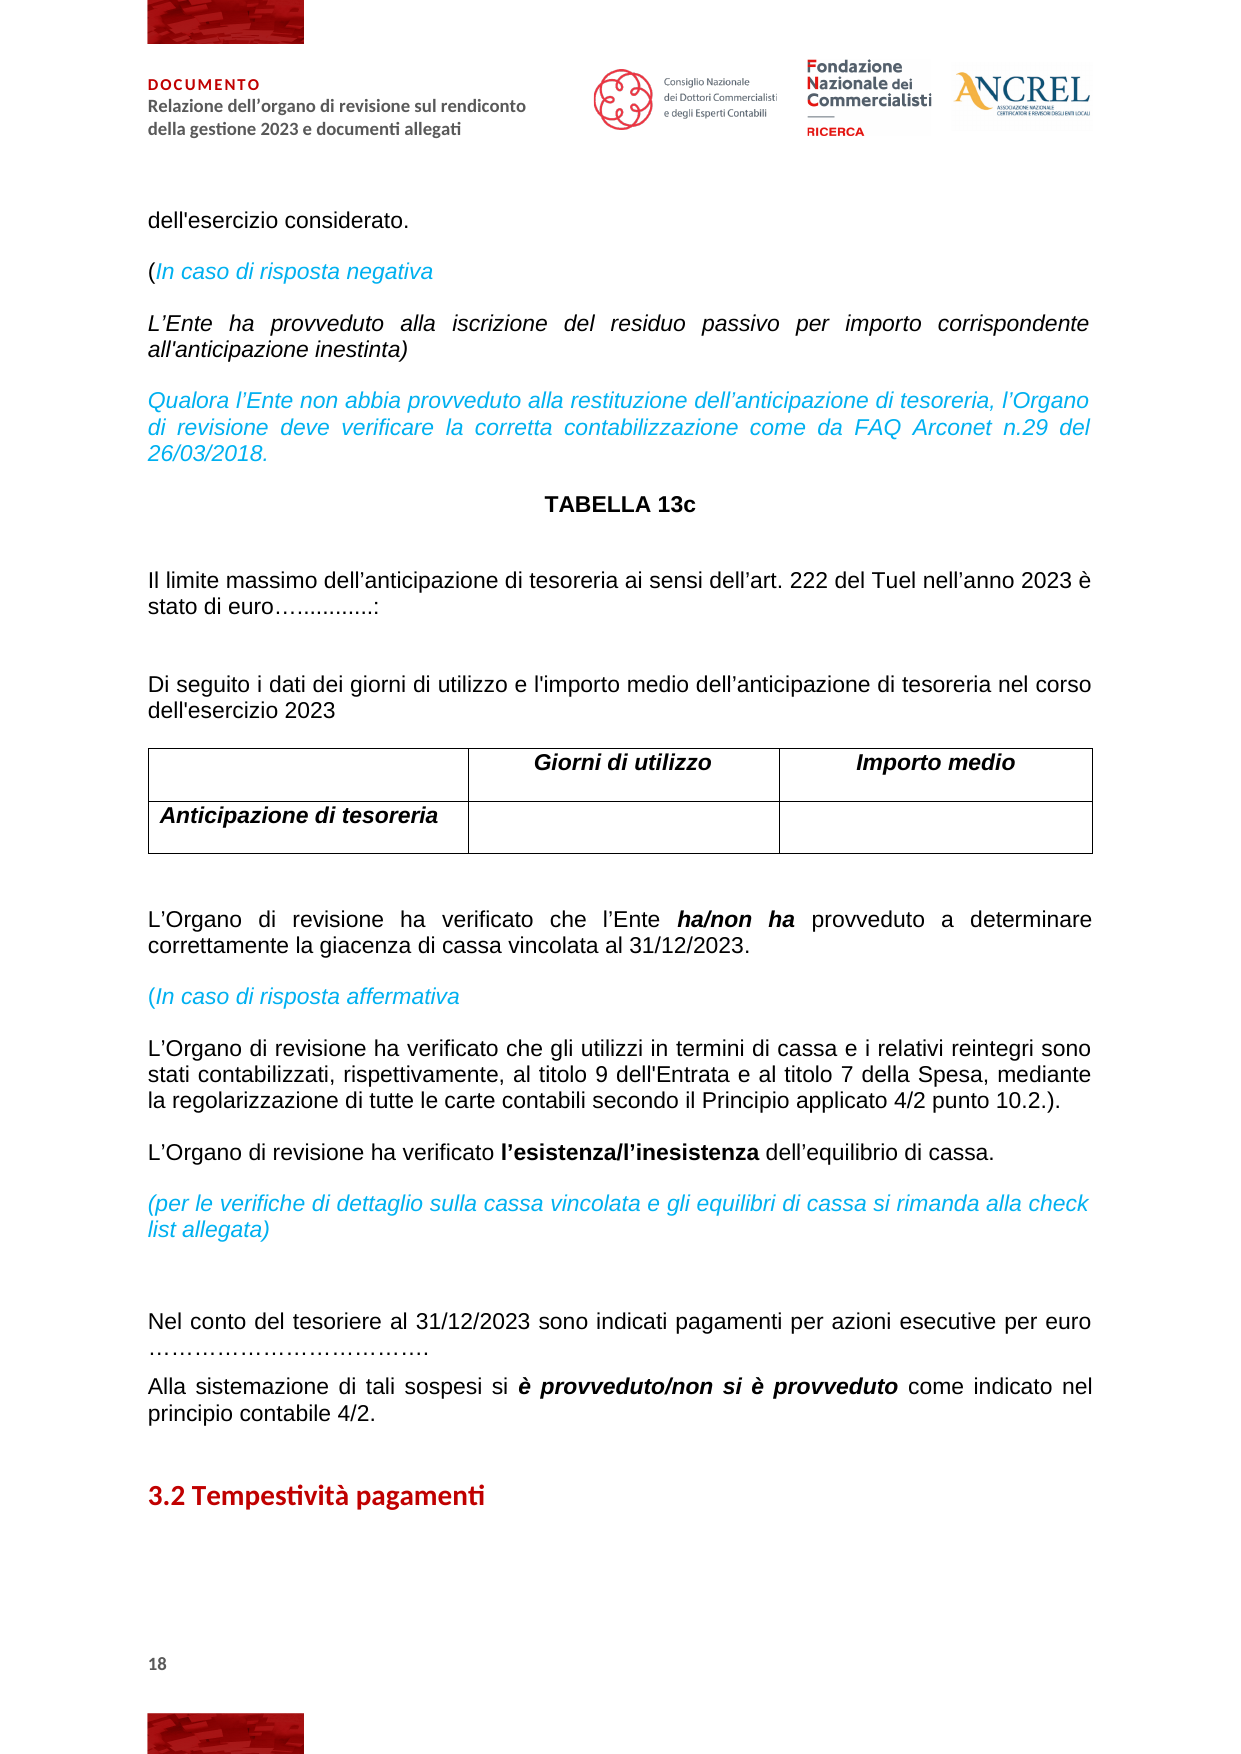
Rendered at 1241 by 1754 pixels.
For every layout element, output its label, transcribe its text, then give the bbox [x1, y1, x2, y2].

table_cell Anticipazione di tesoreria [149, 802, 468, 853]
text (per le verifiche di dettaglio sulla cassa vincolata e gli equilibri di cassa si rimanda alla check list allegata) [148, 1190, 1092, 1243]
picture [148, 0, 304, 44]
text (In caso di risposta negativa [148, 258, 1092, 284]
text Di seguito i dati dei giorni di utilizzo e l'importo medio dell’anticipazione di tesoreria nel corso dell'esercizio 2023 [148, 671, 1092, 723]
text L’Organo di revisione ha verificato l’esistenza/l’inesistenza dell’equilibrio di cassa. [148, 1139, 1092, 1165]
picture [951, 62, 1094, 131]
text 3.2 Tempestività pagamenti [148, 1477, 1092, 1513]
text L’Organo di revisione ha verificato che gli utilizzi in termini di cassa e i relativi reintegri sono stati contabilizzati, rispettivamente, al titolo 9 dell'Entrata e al titolo 7 della Spesa, mediante la regolarizzazione di tutte le carte contabili secondo il Principio applicato 4/2 punto 10.2.). [148, 1034, 1092, 1114]
picture [148, 1714, 304, 1754]
text L’Organo di revisione ha verificato che l’Ente ha/non ha provveduto a determinare correttamente la giacenza di cassa vincolata al 31/12/2023. [148, 906, 1092, 958]
text Qualora l’Ente non abbia provveduto alla restituzione dell’anticipazione di tesoreria, l’Organo di revisione deve verificare la corretta contabilizzazione come da FAQ Arconet n.29 del 26/03/2018. [148, 387, 1092, 466]
table_header Importo medio [780, 749, 1092, 801]
table_header [149, 749, 468, 801]
picture [593, 69, 777, 130]
text Nel conto del tesoriere al 31/12/2023 sono indicati pagamenti per azioni esecutive per euro ………………………………. [148, 1308, 1092, 1361]
text Alla sistemazione di tali sospesi si è provveduto/non si è provveduto come indicato nel principio contabile 4/2. [148, 1373, 1092, 1426]
table_header Giorni di utilizzo [469, 749, 779, 801]
text TABELLA 13c [148, 491, 1092, 518]
text Il limite massimo dell’anticipazione di tesoreria ai sensi dell’art. 222 del Tuel nell’anno 2023 è stato di euro…............: [148, 567, 1092, 619]
table_cell [780, 802, 1092, 853]
text (In caso di risposta affermativa [148, 983, 1092, 1009]
table_cell [469, 802, 779, 853]
text L’Ente ha provveduto alla iscrizione del residuo passivo per importo corrispondente all'anticipazione inestinta) [148, 309, 1092, 362]
picture [807, 59, 932, 136]
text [148, 207, 1092, 233]
